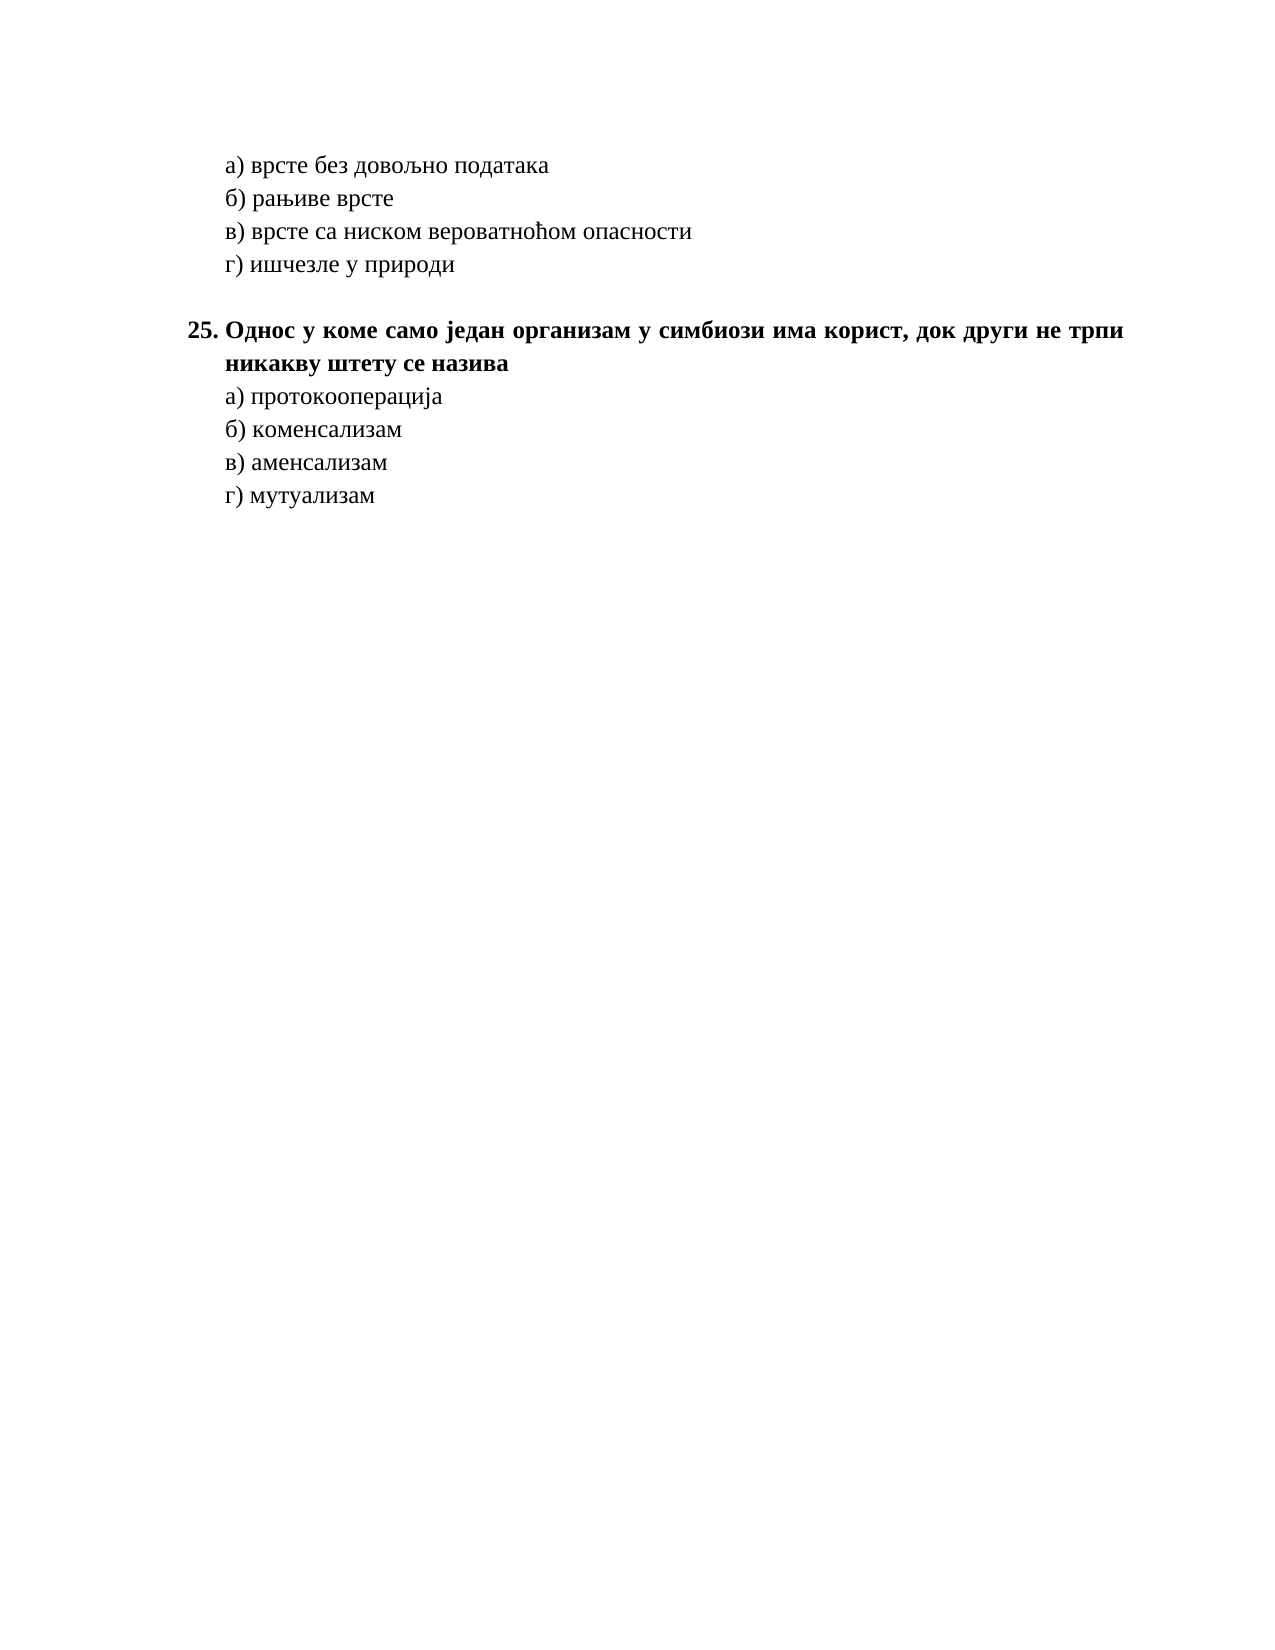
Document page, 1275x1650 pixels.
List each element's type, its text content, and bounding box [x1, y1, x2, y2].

list б) коменсализам [225, 414, 1125, 443]
list г) ишчезле у природи [225, 249, 1125, 278]
list а) протокооперација [225, 381, 1125, 410]
list Однос у коме само један организам у симбиози има корист, док други не трпи никакву штету се назива [187, 315, 1125, 377]
list г) мутуализам [225, 480, 1125, 509]
list а) врсте без довољно података [225, 150, 1125, 179]
list в) врсте са ниском вероватноћом опасности [225, 216, 1125, 245]
list в) аменсализам [225, 447, 1125, 476]
list б) рањиве врсте [225, 183, 1125, 212]
